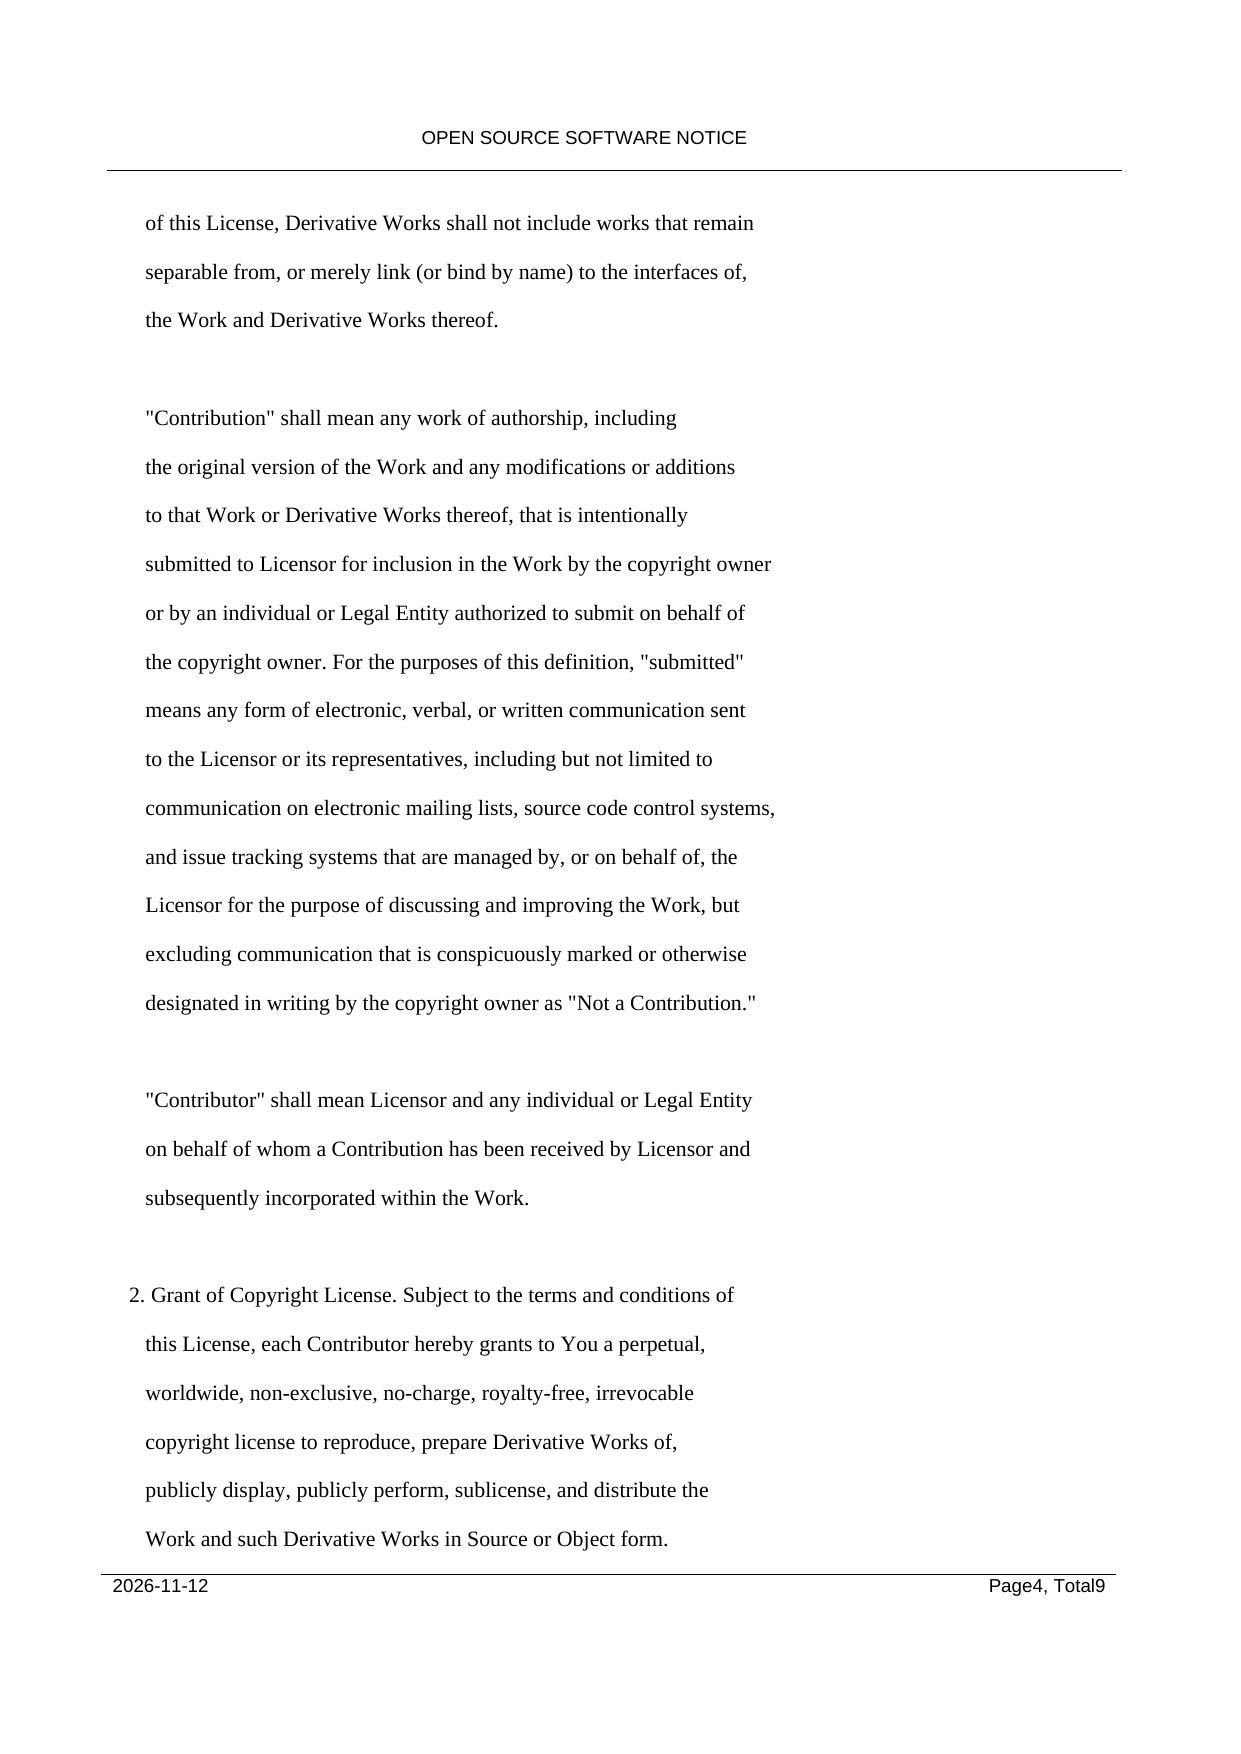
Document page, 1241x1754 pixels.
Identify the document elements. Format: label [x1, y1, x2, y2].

text [112, 206, 1128, 1555]
